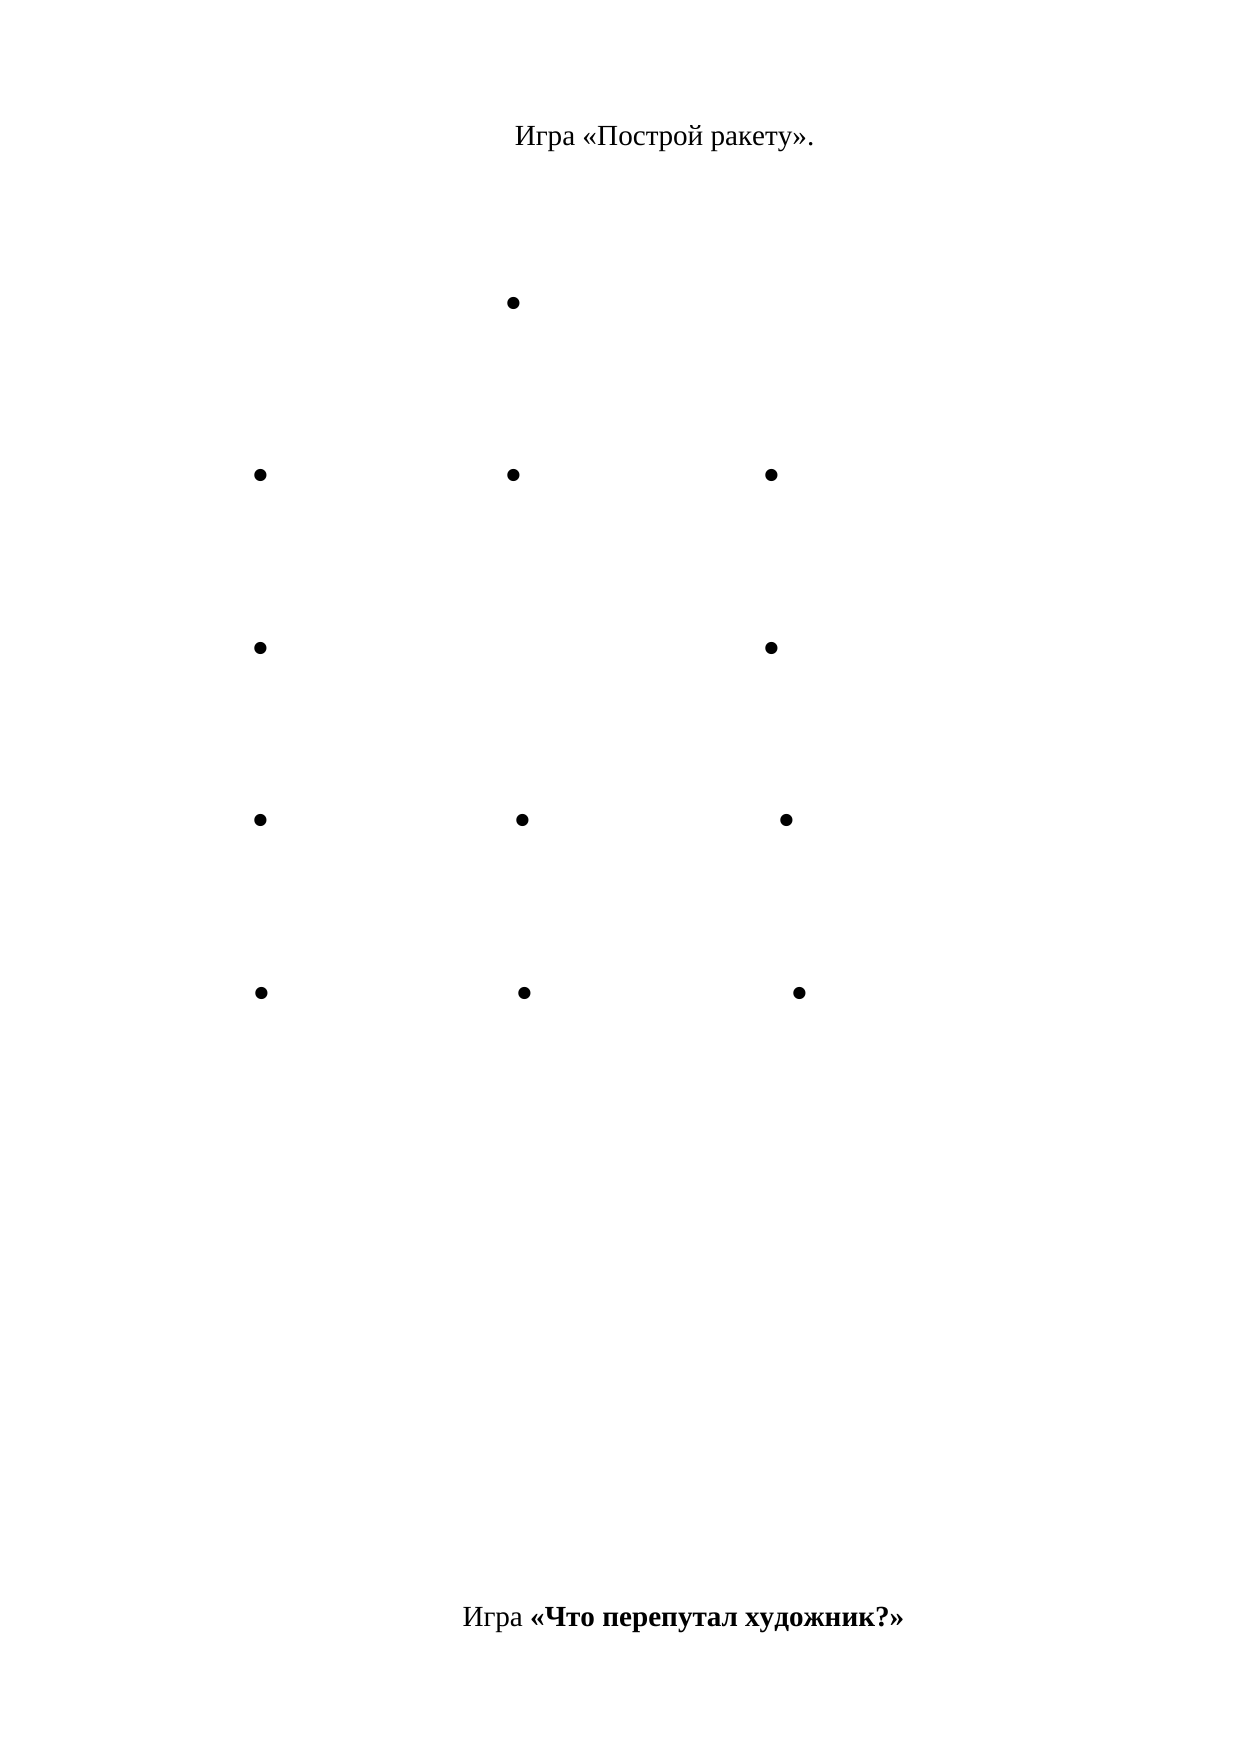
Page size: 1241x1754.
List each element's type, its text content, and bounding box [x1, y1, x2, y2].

text . . . [177, 410, 1152, 497]
text . . . [177, 928, 1152, 1014]
text . . [177, 583, 1152, 669]
text . [177, 238, 1152, 324]
text . . . [177, 755, 1152, 842]
text Игра «Построй ракету». [177, 118, 1152, 152]
text Игра «Что перепутал художник?» [215, 1599, 1152, 1632]
